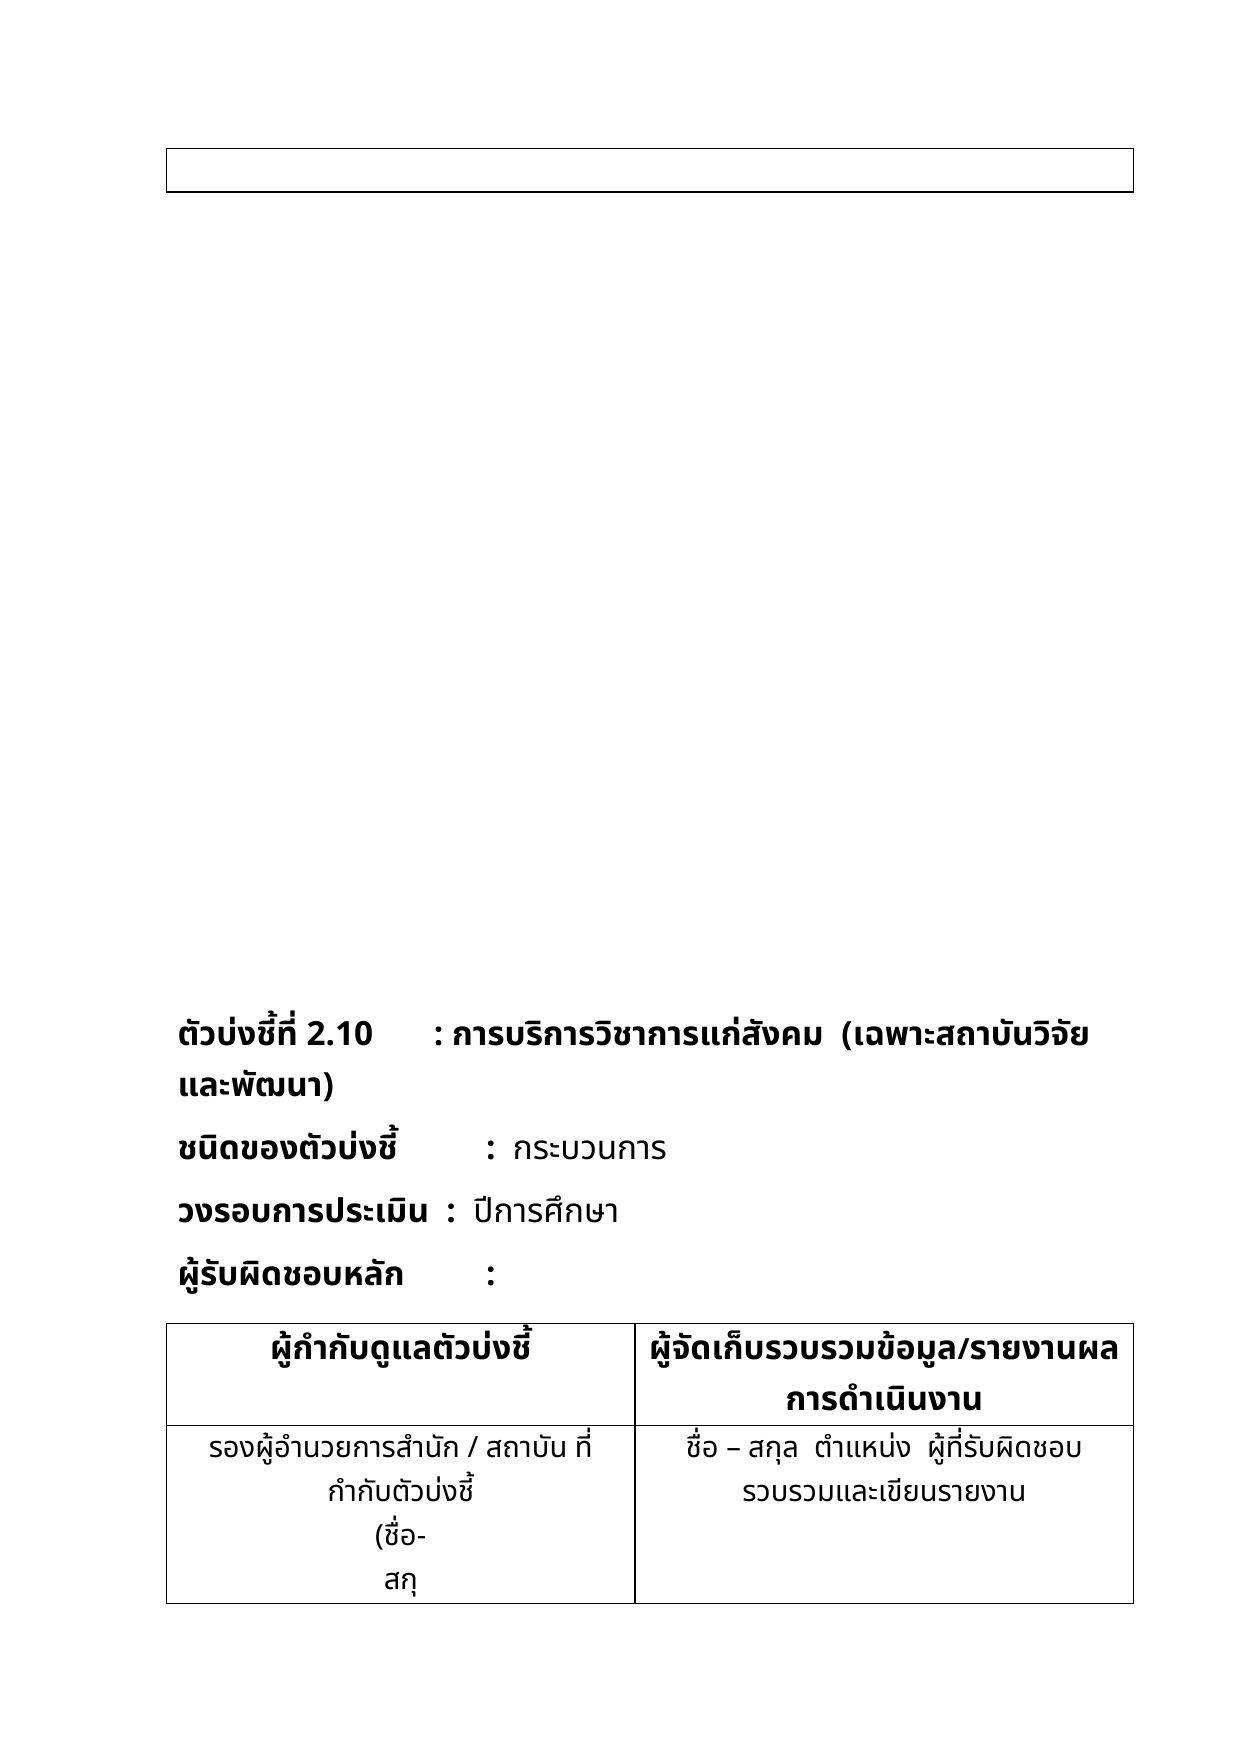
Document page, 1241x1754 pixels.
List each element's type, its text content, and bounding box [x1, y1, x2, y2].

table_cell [636, 1426, 1133, 1603]
table_header ผู้จัดเก็บรวบรวมข้อมูล/รายงานผลการดำเนินงาน [636, 1324, 1133, 1425]
text วงรอบการประเมิน : ปีการศึกษา [177, 1187, 1120, 1237]
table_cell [167, 1426, 634, 1603]
text ตัวบ่งชี้ที่ 2.10 : การบริการวิชาการแก่สังคม (เฉพาะสถาบันวิจัยและพัฒนา) [177, 1010, 1120, 1111]
text ชนิดของตัวบ่งชี้ : กระบวนการ [177, 1124, 1120, 1174]
table_header ผู้กำกับดูแลตัวบ่งชี้ [167, 1324, 634, 1425]
text ผู้รับผิดชอบหลัก : [177, 1250, 1120, 1301]
table_cell [167, 149, 1133, 191]
